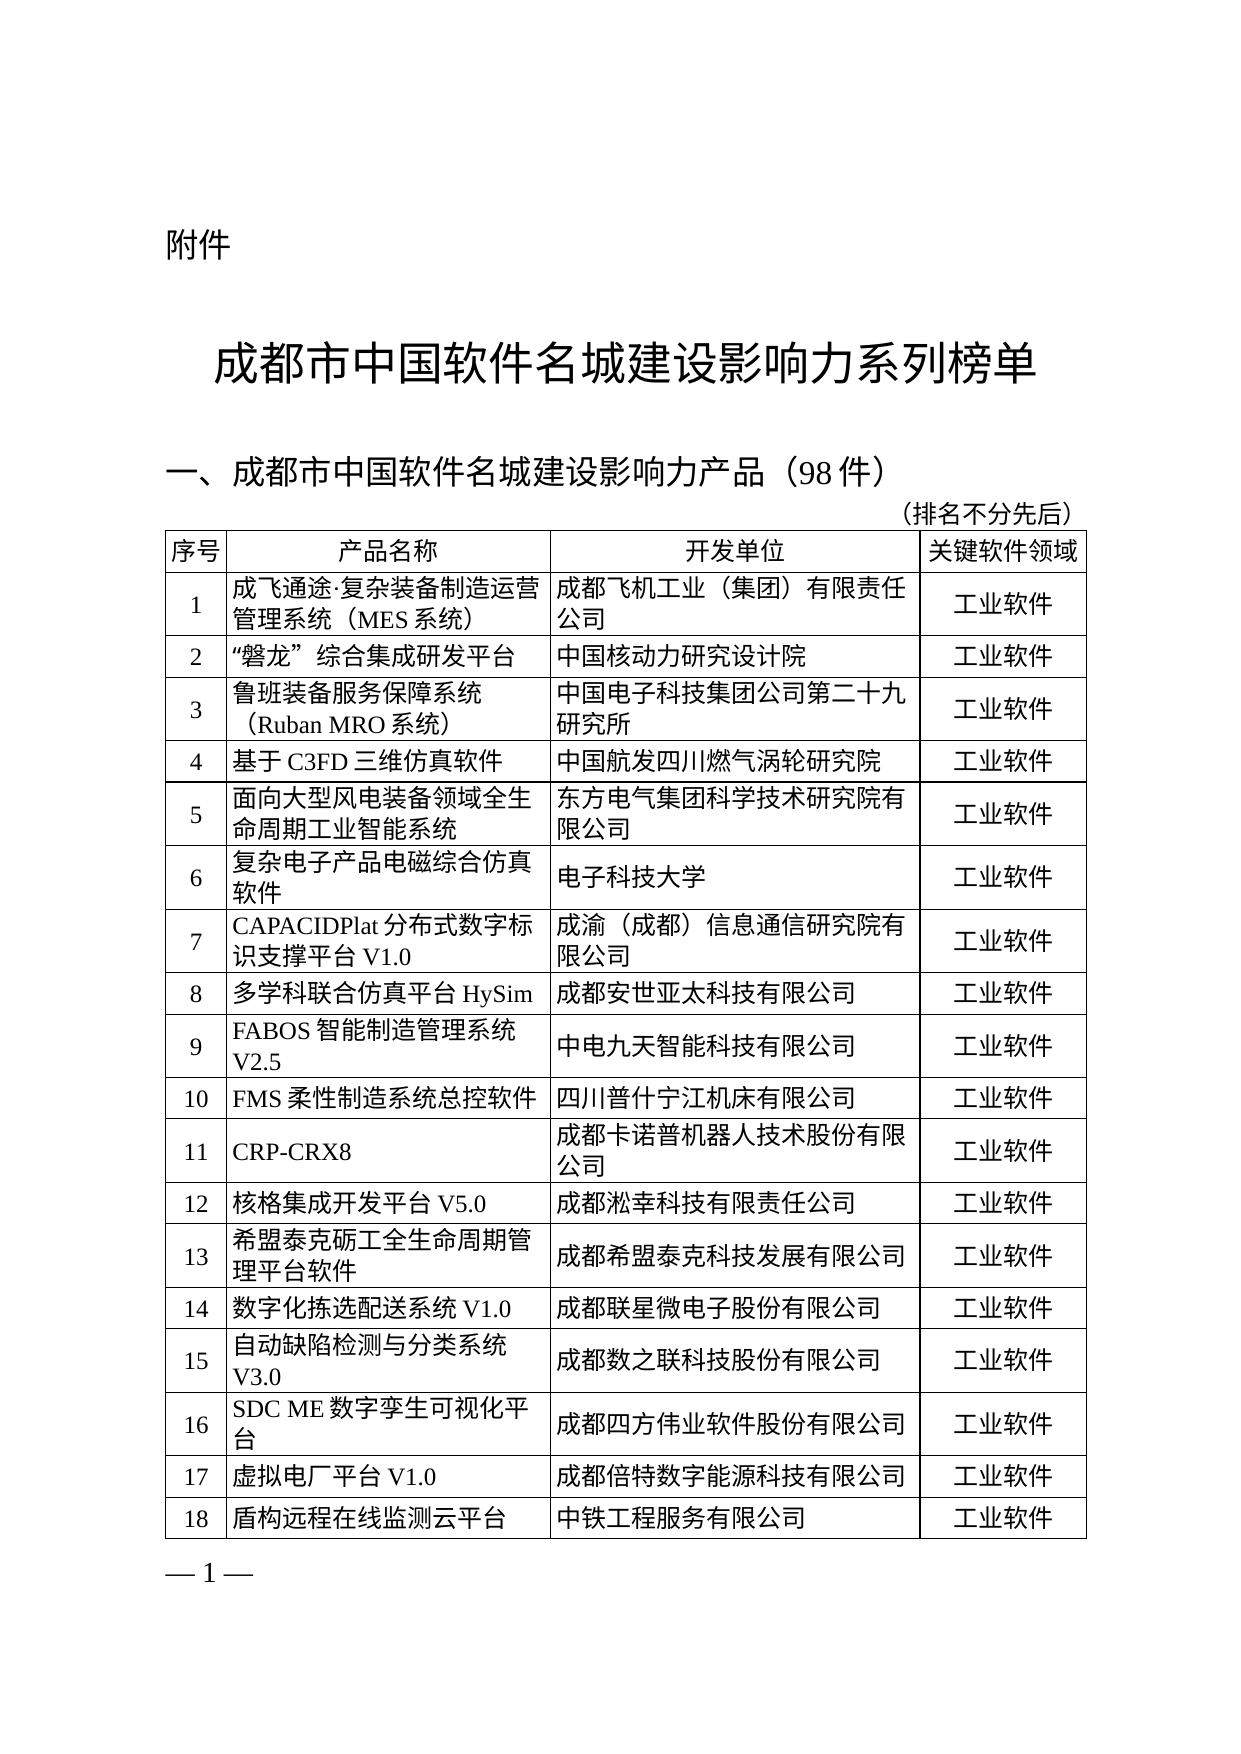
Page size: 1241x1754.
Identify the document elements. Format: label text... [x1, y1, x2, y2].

table_cell 多学科联合仿真平台HySim [227, 973, 550, 1013]
table_cell 中国航发四川燃气涡轮研究院 [551, 741, 919, 781]
table_cell [166, 1288, 226, 1328]
table_cell [166, 1393, 226, 1455]
table_cell 成都卡诺普机器人技术股份有限公司 [551, 1119, 919, 1182]
table_cell “磐龙”综合集成研发平台 [227, 636, 550, 677]
table_cell [166, 1456, 226, 1497]
text 成都市中国软件名城建设影响力系列榜单 [165, 327, 1087, 393]
table_cell 复杂电子产品电磁综合仿真软件 [227, 846, 550, 908]
table_cell [166, 910, 226, 972]
table_cell 工业软件 [921, 1393, 1086, 1455]
table_cell 中国核动力研究设计院 [551, 636, 919, 677]
table_cell 成都四方伟业软件股份有限公司 [551, 1393, 919, 1455]
table_cell 数字化拣选配送系统V1.0 [227, 1288, 550, 1328]
table_cell 成都数之联科技股份有限公司 [551, 1329, 919, 1392]
table_cell 工业软件 [921, 1224, 1086, 1287]
table_cell 成都安世亚太科技有限公司 [551, 973, 919, 1013]
table_cell [166, 783, 226, 845]
table_header 开发单位 [551, 531, 919, 572]
table_cell 成都飞机工业（集团）有限责任公司 [551, 573, 919, 635]
table_cell 成都淞幸科技有限责任公司 [551, 1183, 919, 1223]
table_cell 工业软件 [921, 1183, 1086, 1223]
table_cell 工业软件 [921, 741, 1086, 781]
table_header 产品名称 [227, 531, 550, 572]
text （排名不分先后） [165, 494, 1087, 530]
table_cell 虚拟电厂平台V1.0 [227, 1456, 550, 1497]
table_cell 成都联星微电子股份有限公司 [551, 1288, 919, 1328]
table_cell 东方电气集团科学技术研究院有限公司 [551, 783, 919, 845]
table_cell 工业软件 [921, 1119, 1086, 1182]
table_cell [166, 846, 226, 908]
table_cell 工业软件 [921, 636, 1086, 677]
table_cell 自动缺陷检测与分类系统V3.0 [227, 1329, 550, 1392]
table_cell 工业软件 [921, 783, 1086, 845]
table_cell 核格集成开发平台V5.0 [227, 1183, 550, 1223]
table_cell 盾构远程在线监测云平台 [227, 1498, 550, 1538]
table_cell 电子科技大学 [551, 846, 919, 908]
table_cell 工业软件 [921, 678, 1086, 740]
table_cell SDC ME数字孪生可视化平台 [227, 1393, 550, 1455]
table_cell 面向大型风电装备领域全生命周期工业智能系统 [227, 783, 550, 845]
table_cell 工业软件 [921, 573, 1086, 635]
table_cell CRP-CRX8 [227, 1119, 550, 1182]
table_cell 成渝（成都）信息通信研究院有限公司 [551, 910, 919, 972]
table_cell [166, 636, 226, 677]
table_cell [166, 741, 226, 781]
table_cell 中国电子科技集团公司第二十九研究所 [551, 678, 919, 740]
text 附件 [165, 218, 954, 267]
table_cell [166, 1224, 226, 1287]
table_cell [166, 1078, 226, 1118]
table_cell 鲁班装备服务保障系统（Ruban MRO系统） [227, 678, 550, 740]
table_cell [166, 973, 226, 1013]
table_cell [166, 1183, 226, 1223]
table_cell 中电九天智能科技有限公司 [551, 1015, 919, 1077]
table_cell [166, 678, 226, 740]
table_cell 中铁工程服务有限公司 [551, 1498, 919, 1538]
table_cell 基于C3FD三维仿真软件 [227, 741, 550, 781]
table_cell 成飞通途·复杂装备制造运营管理系统（MES系统） [227, 573, 550, 635]
table_cell 工业软件 [921, 973, 1086, 1013]
table_cell [166, 573, 226, 635]
table_cell 成都希盟泰克科技发展有限公司 [551, 1224, 919, 1287]
table_cell CAPACIDPlat分布式数字标识支撑平台V1.0 [227, 910, 550, 972]
table_cell FABOS智能制造管理系统V2.5 [227, 1015, 550, 1077]
table_header 序号 [166, 531, 226, 572]
table_cell 工业软件 [921, 1498, 1086, 1538]
table_header 关键软件领域 [921, 531, 1086, 572]
table_cell [166, 1329, 226, 1392]
table_cell 成都倍特数字能源科技有限公司 [551, 1456, 919, 1497]
table_cell 四川普什宁江机床有限公司 [551, 1078, 919, 1118]
table_cell 工业软件 [921, 1015, 1086, 1077]
table_cell 工业软件 [921, 1329, 1086, 1392]
table_cell 工业软件 [921, 1078, 1086, 1118]
table_cell 工业软件 [921, 1288, 1086, 1328]
table_cell [166, 1498, 226, 1538]
table_cell [166, 1119, 226, 1182]
table_cell 工业软件 [921, 1456, 1086, 1497]
table_cell 工业软件 [921, 910, 1086, 972]
text 一、成都市中国软件名城建设影响力产品（98件） [165, 446, 1087, 494]
table_cell 工业软件 [921, 846, 1086, 908]
table_cell FMS柔性制造系统总控软件 [227, 1078, 550, 1118]
table_cell [166, 1015, 226, 1077]
table_cell 希盟泰克砺工全生命周期管理平台软件 [227, 1224, 550, 1287]
